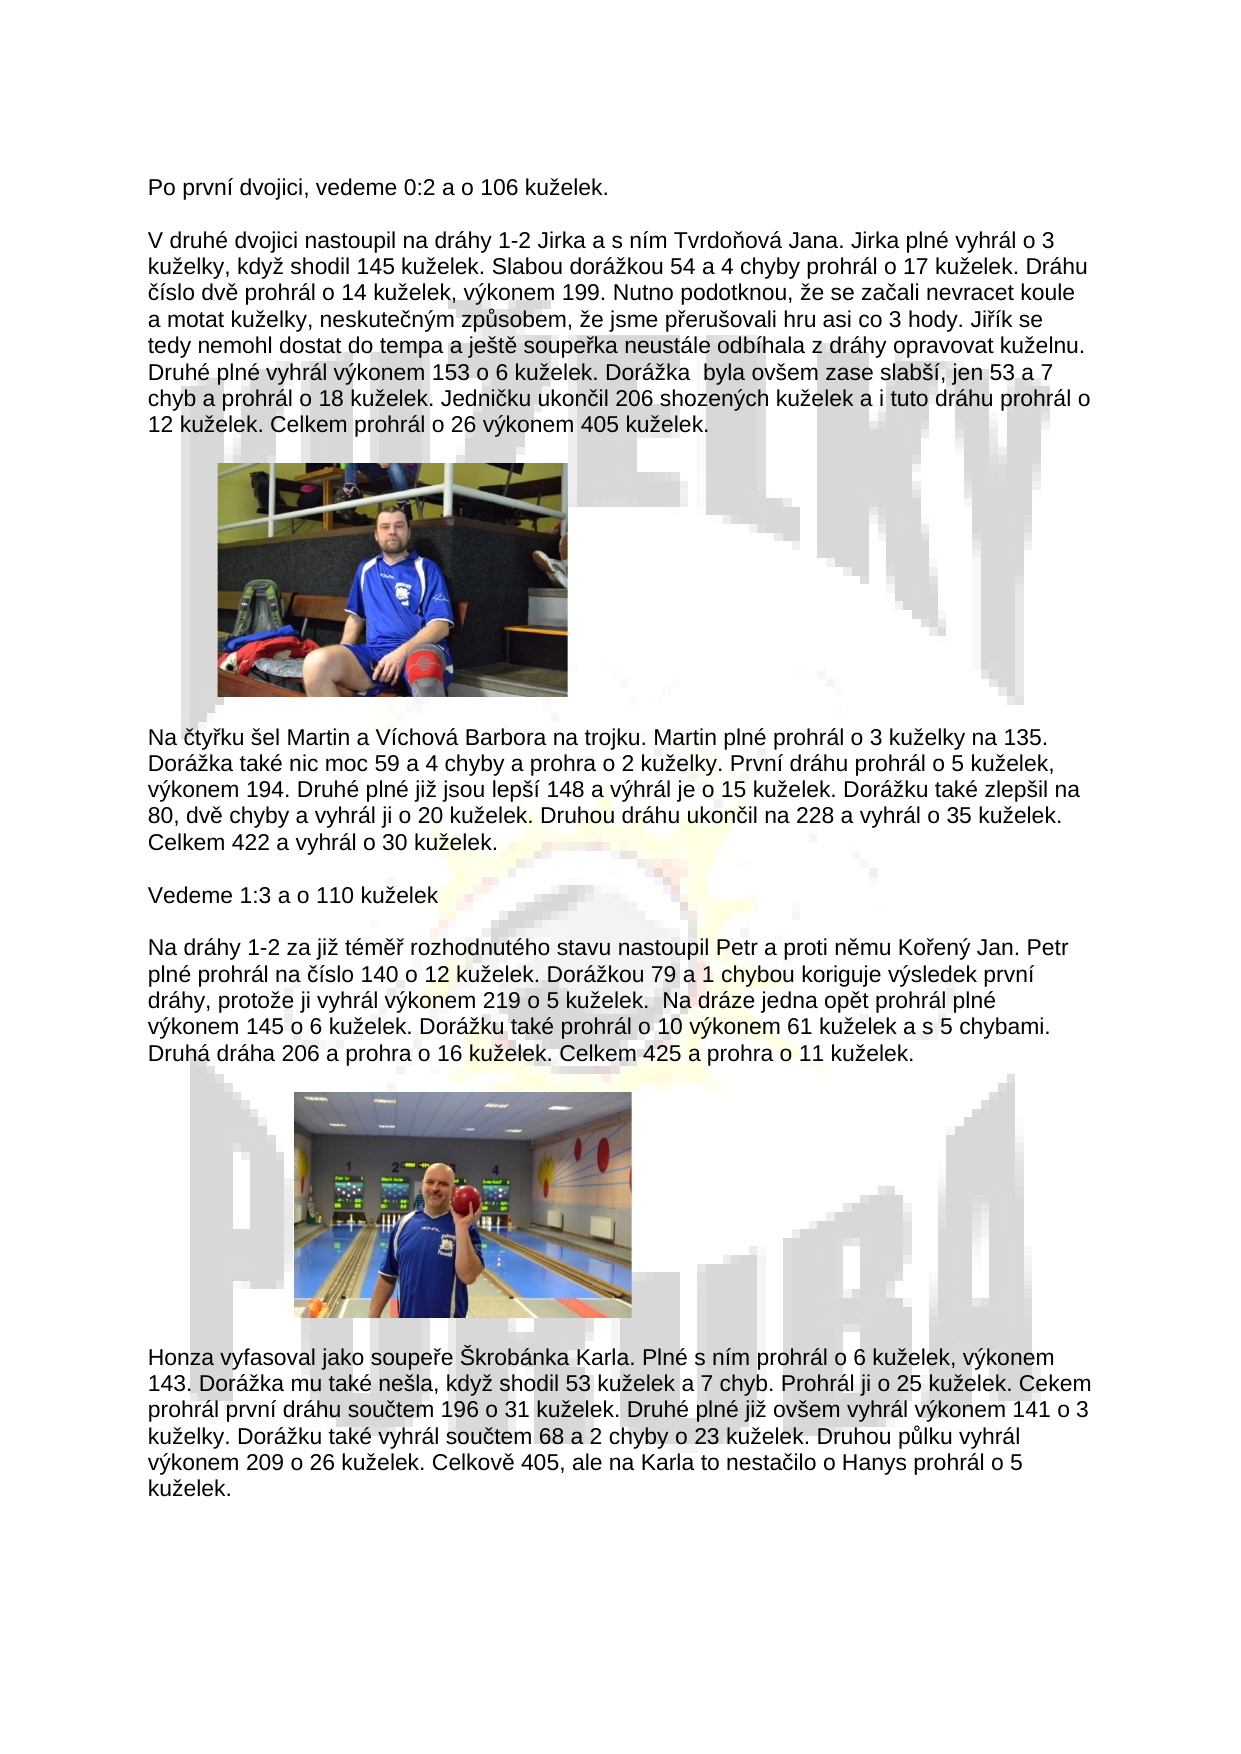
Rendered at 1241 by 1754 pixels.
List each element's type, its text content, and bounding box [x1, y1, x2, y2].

text V druhé dvojici nastoupil na dráhy 1-2 Jirka a s ním Tvrdoňová Jana. Jirka plné vyhrál o 3 kuželky, když shodil 145 kuželek. Slabou dorážkou 54 a 4 chyby prohrál o 17 kuželek. Dráhu číslo dvě prohrál o 14 kuželek, výkonem 199. Nutno podotknou, že se začali nevracet koule a motat kuželky, neskutečným způsobem, že jsme přerušovali hru asi co 3 hody. Jiřík se tedy nemohl dostat do tempa a ještě soupeřka neustále odbíhala z dráhy opravovat kuželnu. Druhé plné vyhrál výkonem 153 o 6 kuželek. Dorážka byla ovšem zase slabší, jen 53 a 7 chyb a prohrál o 18 kuželek. Jedničku ukončil 206 shozených kuželek a i tuto dráhu prohrál o 12 kuželek. Celkem prohrál o 26 výkonem 405 kuželek. [148, 227, 1093, 437]
picture [217, 463, 568, 697]
text Na čtyřku šel Martin a Víchová Barbora na trojku. Martin plné prohrál o 3 kuželky na 135. Dorážka také nic moc 59 a 4 chyby a prohra o 2 kuželky. První dráhu prohrál o 5 kuželek, výkonem 194. Druhé plné již jsou lepší 148 a výhrál je o 15 kuželek. Dorážku také zlepšil na 80, dvě chyby a vyhrál ji o 20 kuželek. Druhou dráhu ukončil na 228 a vyhrál o 35 kuželek. Celkem 422 a vyhrál o 30 kuželek. [148, 723, 1093, 855]
text Vedeme 1:3 a o 110 kuželek [148, 882, 1093, 908]
text Na dráhy 1-2 za již téměř rozhodnutého stavu nastoupil Petr a proti němu Kořený Jan. Petr plné prohrál na číslo 140 o 12 kuželek. Dorážkou 79 a 1 chybou koriguje výsledek první dráhy, protože ji vyhrál výkonem 219 o 5 kuželek. Na dráze jedna opět prohrál plné výkonem 145 o 6 kuželek. Dorážku také prohrál o 10 výkonem 61 kuželek a s 5 chybami. Druhá dráha 206 a prohra o 16 kuželek. Celkem 425 a prohra o 11 kuželek. [148, 934, 1093, 1066]
text Honza vyfasoval jako soupeře Škrobánka Karla. Plné s ním prohrál o 6 kuželek, výkonem 143. Dorážka mu také nešla, když shodil 53 kuželek a 7 chyb. Prohrál ji o 25 kuželek. Cekem prohrál první dráhu součtem 196 o 31 kuželek. Druhé plné již ovšem vyhrál výkonem 141 o 3 kuželky. Dorážku také vyhrál součtem 68 a 2 chyby o 23 kuželek. Druhou půlku vyhrál výkonem 209 o 26 kuželek. Celkově 405, ale na Karla to nestačilo o Hanys prohrál o 5 kuželek. [148, 1344, 1093, 1502]
picture [294, 1092, 632, 1318]
text Po první dvojici, vedeme 0:2 a o 106 kuželek. [148, 174, 1093, 200]
